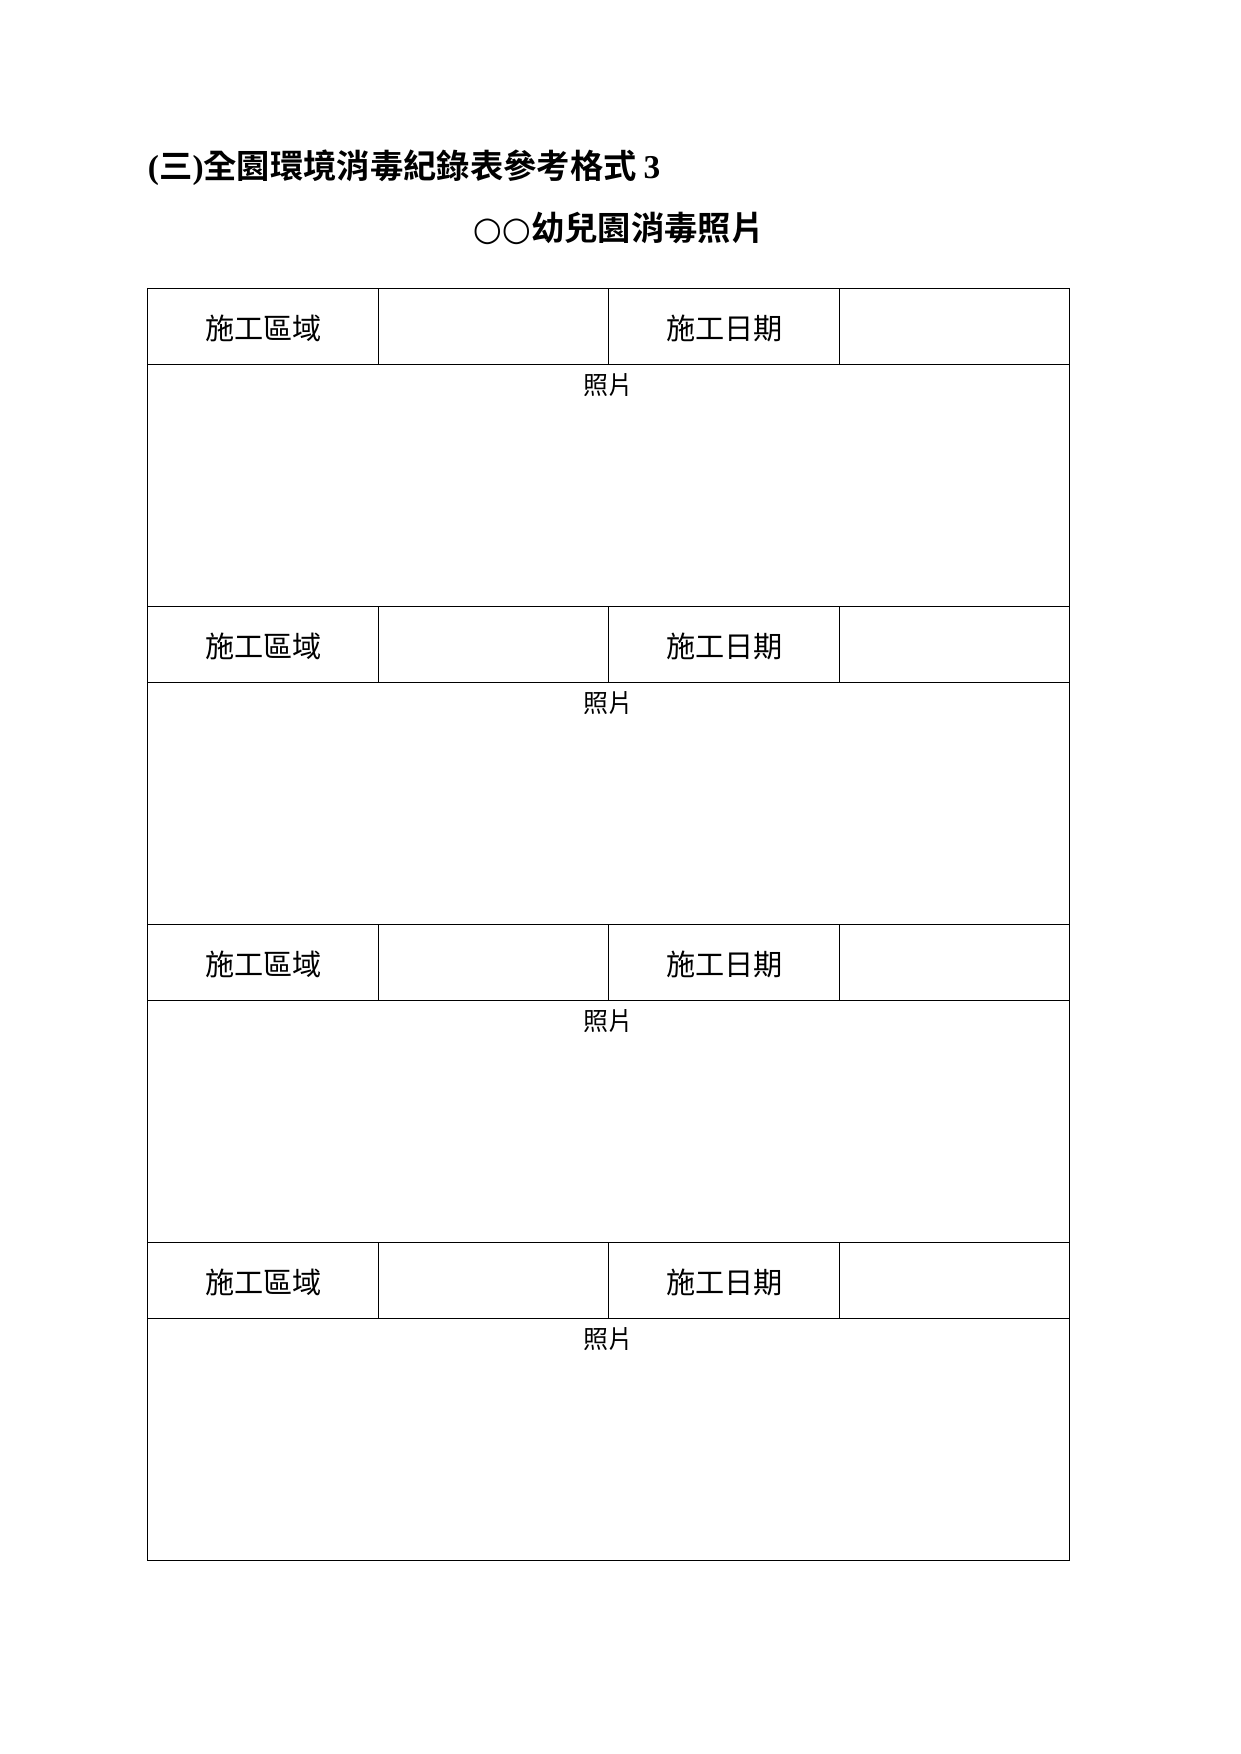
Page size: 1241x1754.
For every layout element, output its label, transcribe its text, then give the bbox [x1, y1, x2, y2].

table_cell [840, 1243, 1069, 1318]
table_header [840, 289, 1069, 364]
text (三)全園環境消毒紀錄表參考格式3 [148, 127, 1092, 202]
table_cell 施工日期 [609, 1243, 839, 1318]
text ○○幼兒園消毒照片 [144, 202, 1092, 250]
table_cell 施工區域 [148, 607, 378, 682]
table_cell [379, 925, 608, 1000]
table_cell [379, 607, 608, 682]
table_cell [840, 607, 1069, 682]
table_cell 施工日期 [609, 607, 839, 682]
table_cell 施工區域 [148, 925, 378, 1000]
table_header 施工日期 [609, 289, 839, 364]
table_cell 照片 [148, 1001, 1069, 1242]
table_cell 照片 [148, 365, 1069, 606]
table_cell 施工區域 [148, 1243, 378, 1318]
table_cell 照片 [148, 683, 1069, 924]
table_cell [840, 925, 1069, 1000]
table_cell 照片 [148, 1319, 1069, 1560]
table_cell 施工日期 [609, 925, 839, 1000]
table_cell [379, 1243, 608, 1318]
table_header [379, 289, 608, 364]
table_header 施工區域 [148, 289, 378, 364]
